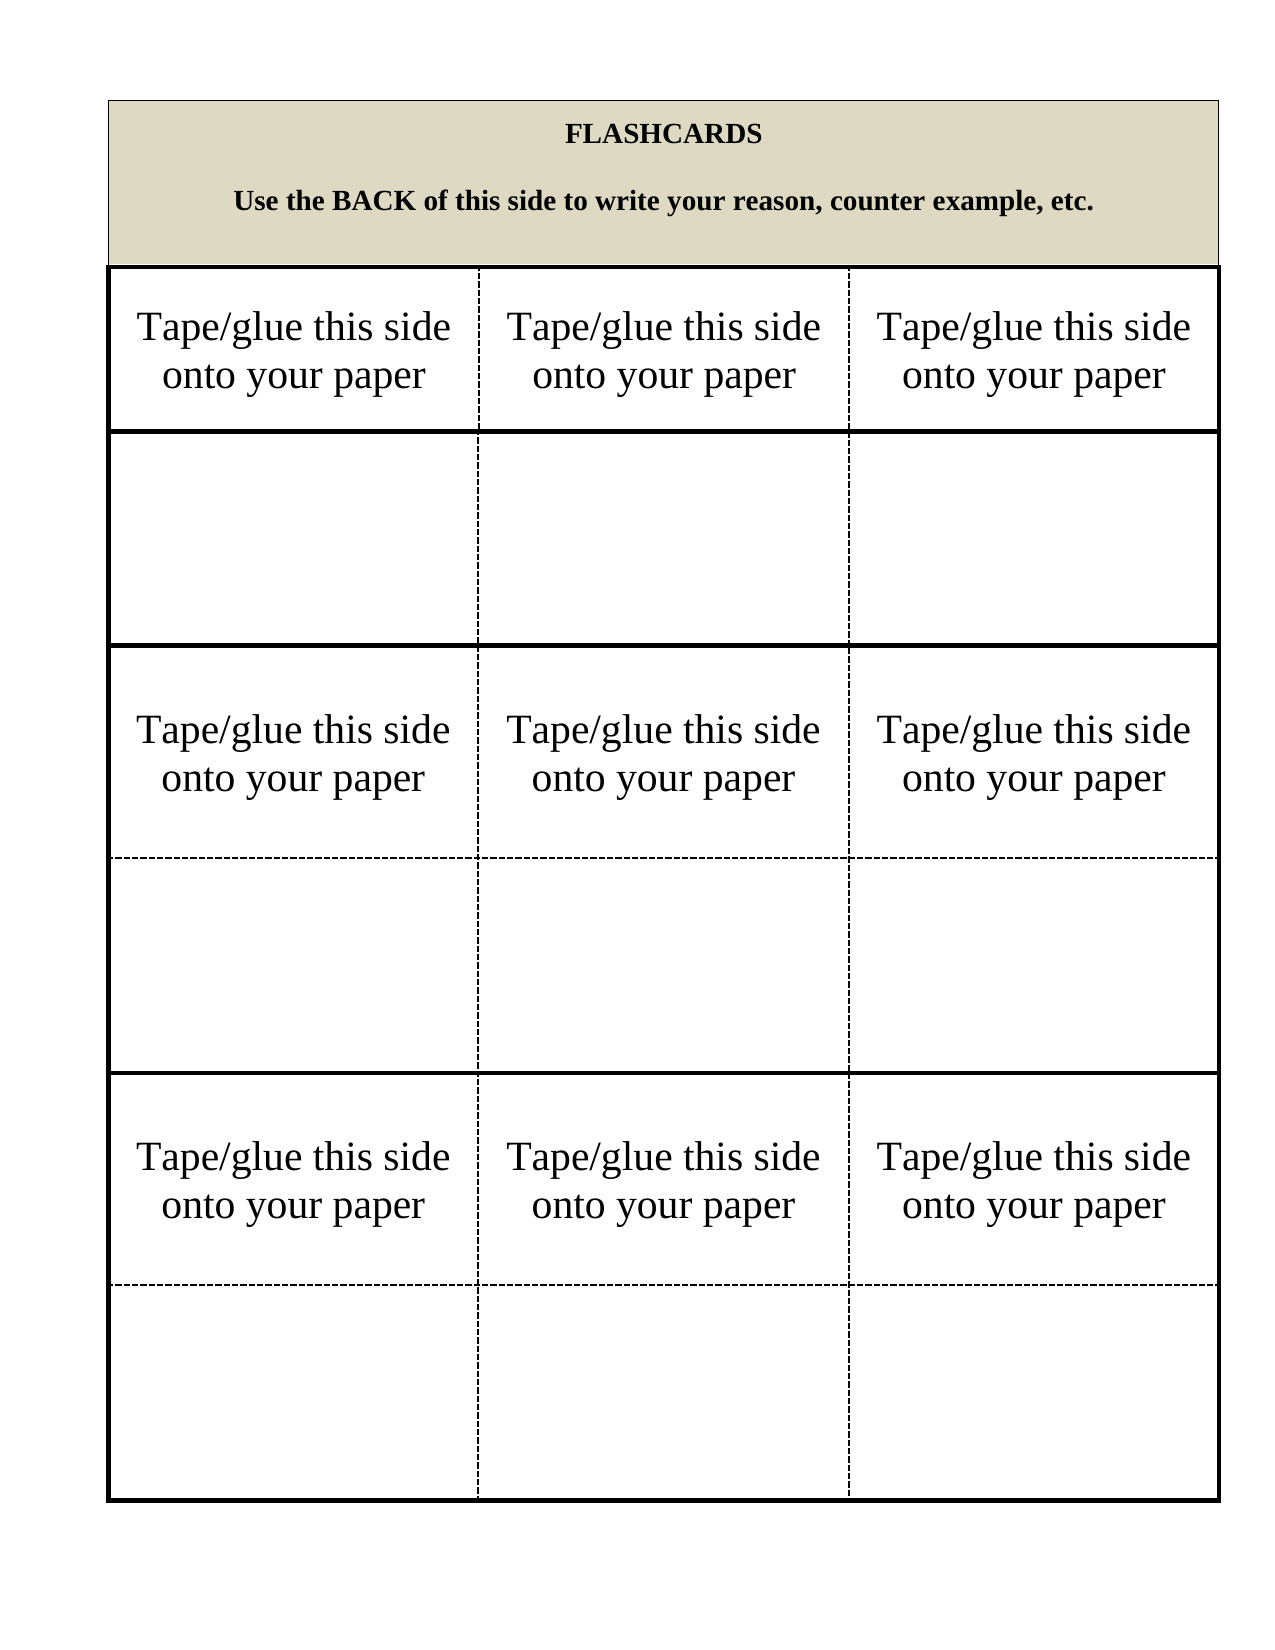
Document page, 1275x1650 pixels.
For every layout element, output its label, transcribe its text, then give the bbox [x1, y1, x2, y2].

table_cell [478, 857, 848, 1071]
table_cell Tape/glue this side onto your paper [849, 648, 1217, 857]
table_header FLASHCARDS Use the BACK of this side to write your reason, counter example, etc. [109, 101, 1218, 264]
table_cell [849, 434, 1217, 643]
table_cell [111, 434, 478, 643]
table_cell Tape/glue this side onto your paper [111, 1075, 478, 1284]
table_cell Tape/glue this side onto your paper [849, 269, 1217, 429]
table_cell Tape/glue this side onto your paper [479, 269, 848, 429]
table_cell Tape/glue this side onto your paper [478, 648, 848, 857]
table_cell [111, 1284, 478, 1498]
table_cell [111, 857, 478, 1071]
table_cell Tape/glue this side onto your paper [111, 648, 478, 857]
table_cell Tape/glue this side onto your paper [849, 1075, 1217, 1284]
table_cell Tape/glue this side onto your paper [478, 1075, 848, 1284]
table_cell [849, 1284, 1217, 1498]
table_cell [849, 857, 1217, 1071]
table_cell [478, 1284, 848, 1498]
table_cell [478, 434, 848, 643]
table_cell Tape/glue this side onto your paper [111, 269, 479, 429]
